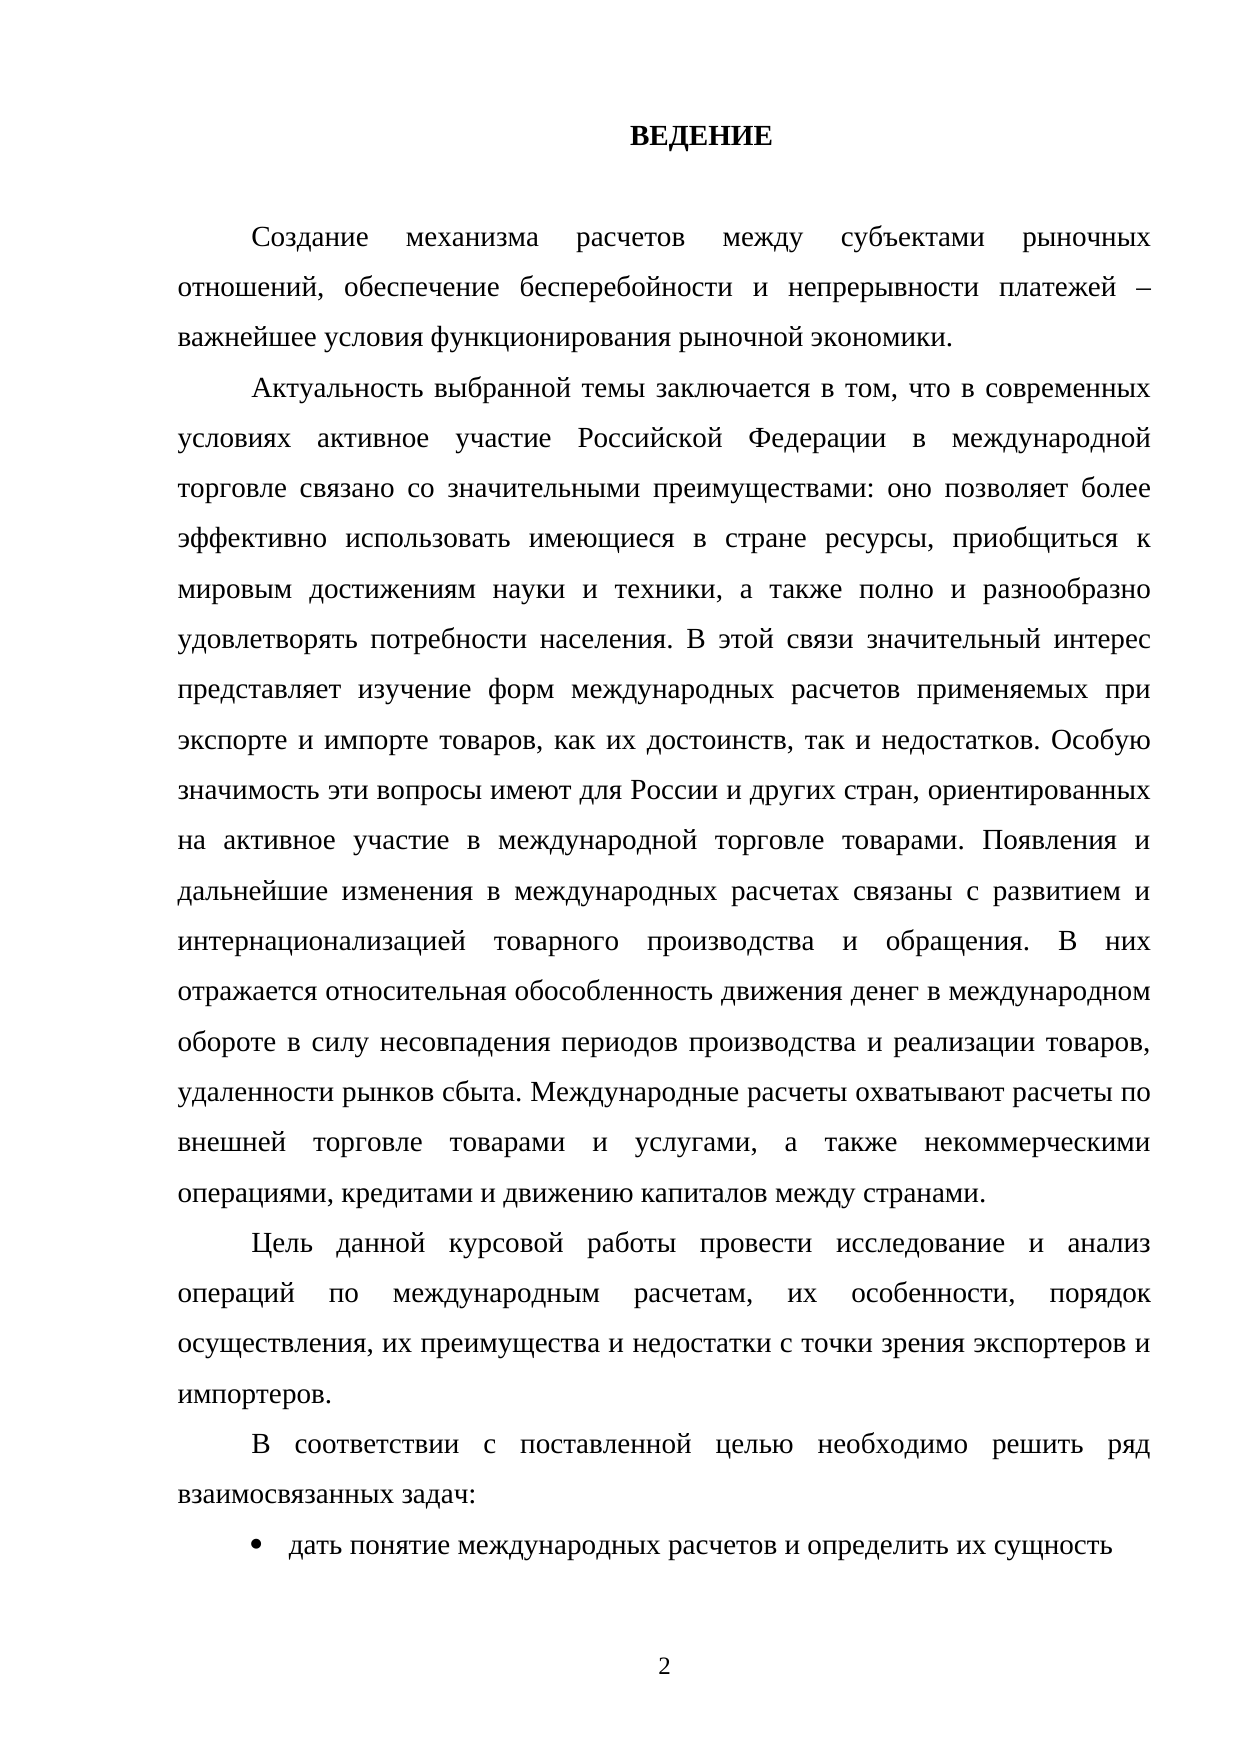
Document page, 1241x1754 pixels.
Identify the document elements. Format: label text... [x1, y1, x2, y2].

text Актуальность выбранной темы заключается в том, что в современных условиях активное участие Российской Федерации в международной торговле связано со значительными преимуществами: оно позволяет более эффективно использовать имеющиеся в стране ресурсы, приобщиться к мировым достижениям науки и техники, а также полно и разнообразно удовлетворять потребности населения. В этой связи значительный интерес представляет изучение форм международных расчетов применяемых при экспорте и импорте товаров, как их достоинств, так и недостатков. Особую значимость эти вопросы имеют для России и других стран, ориентированных на активное участие в международной торговле товарами. Появления и дальнейшие изменения в международных расчетах связаны с развитием и интернационализацией товарного производства и обращения. В них отражается относительная обособленность движения денег в международном обороте в силу несовпадения периодов производства и реализации товаров, удаленности рынков сбыта. Международные расчеты охватывают расчеты по внешней торговле товарами и услугами, а также некоммерческими операциями, кредитами и движению капиталов между странами. [177, 370, 1152, 1208]
text В соответствии с поставленной целью необходимо решить ряд взаимосвязанных задач: [177, 1426, 1152, 1510]
text ВЕДЕНИЕ [177, 118, 1152, 152]
list дать понятие международных расчетов и определить их сущность [177, 1527, 1152, 1561]
text Цель данной курсовой работы провести исследование и анализ операций по международным расчетам, их особенности, порядок осуществления, их преимущества и недостатки с точки зрения экспортеров и импортеров. [177, 1225, 1152, 1409]
text Создание механизма расчетов между субъектами рыночных отношений, обеспечение бесперебойности и непрерывности платежей – важнейшее условия функционирования рыночной экономики. [177, 219, 1152, 353]
